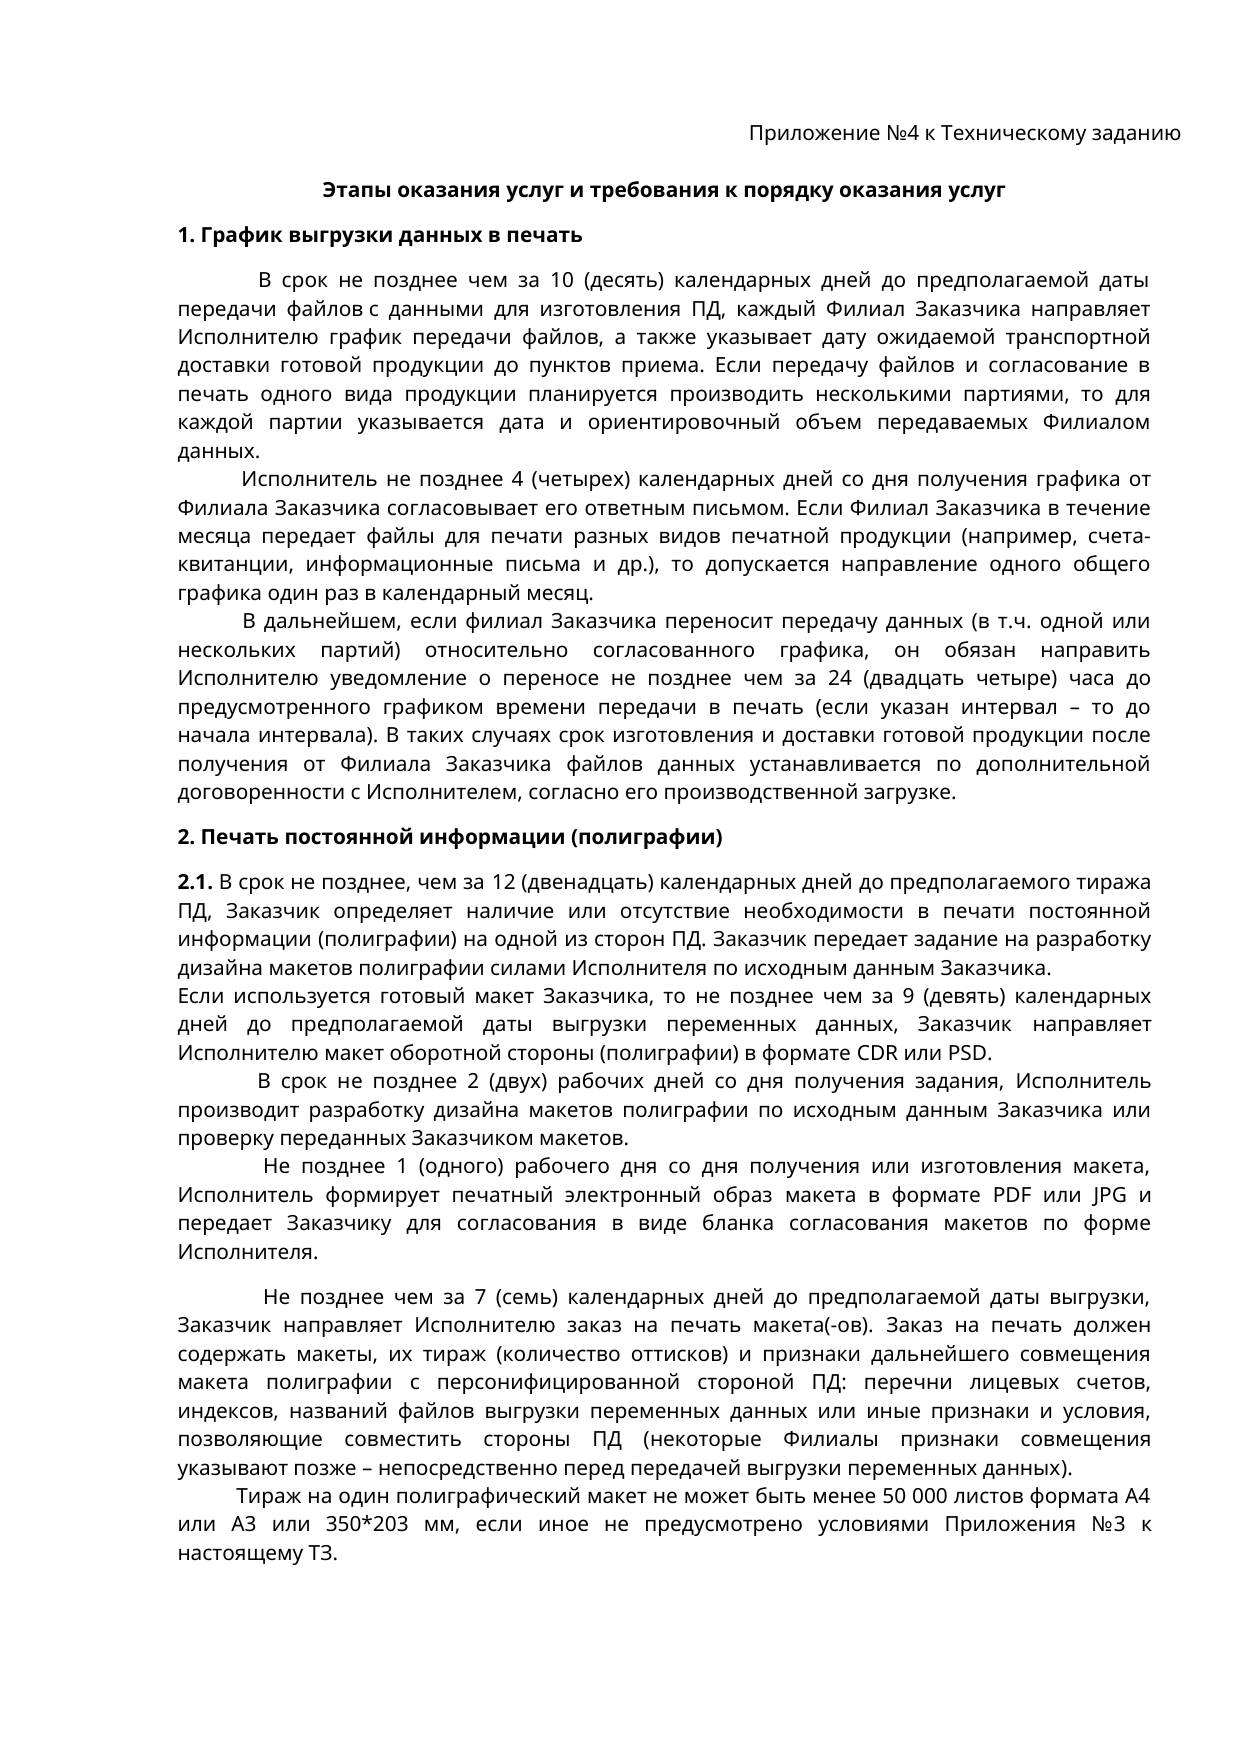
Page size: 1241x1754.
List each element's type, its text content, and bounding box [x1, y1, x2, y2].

text 1. График выгрузки данных в печать [177, 220, 1152, 248]
text Тираж на один полиграфический макет не может быть менее 50 000 листов формата А4 или А3 или 350*203 мм, если иное не предусмотрено условиями Приложения №3 к настоящему ТЗ. [177, 1481, 1152, 1566]
text Этапы оказания услуг и требования к порядку оказания услуг [177, 175, 1152, 203]
text Исполнитель не позднее 4 (четырех) календарных дней со дня получения графика от Филиала Заказчика согласовывает его ответным письмом. Если Филиал Заказчика в течение месяца передает файлы для печати разных видов печатной продукции (например, счета-квитанции, информационные письма и др.), то допускается направление одного общего графика один раз в календарный месяц. [177, 464, 1152, 606]
text Если используется готовый макет Заказчика, то не позднее чем за 9 (девять) календарных дней до предполагаемой даты выгрузки переменных данных, Заказчик направляет Исполнителю макет оборотной стороны (полиграфии) в формате CDR или PSD. [177, 981, 1152, 1066]
text В дальнейшем, если филиал Заказчика переносит передачу данных (в т.ч. одной или нескольких партий) относительно согласованного графика, он обязан направить Исполнителю уведомление о переносе не позднее чем за 24 (двадцать четыре) часа до предусмотренного графиком времени передачи в печать (если указан интервал – то до начала интервала). В таких случаях срок изготовления и доставки готовой продукции после получения от Филиала Заказчика файлов данных устанавливается по дополнительной договоренности с Исполнителем, согласно его производственной загрузке. [177, 606, 1152, 806]
text 2. Печать постоянной информации (полиграфии) [177, 822, 1152, 851]
text Приложение №4 к Техническому заданию [222, 118, 1181, 147]
text Не позднее чем за 7 (семь) календарных дней до предполагаемой даты выгрузки, Заказчик направляет Исполнителю заказ на печать макета(-ов). Заказ на печать должен содержать макеты, их тираж (количество оттисков) и признаки дальнейшего совмещения макета полиграфии с персонифицированной стороной ПД: перечни лицевых счетов, индексов, названий файлов выгрузки переменных данных или иные признаки и условия, позволяющие совместить стороны ПД (некоторые Филиалы признаки совмещения указывают позже – непосредственно перед передачей выгрузки переменных данных). [177, 1282, 1152, 1481]
text В срок не позднее чем за 10 (десять) календарных дней до предполагаемой даты передачи файлов с данными для изготовления ПД, каждый Филиал Заказчика направляет Исполнителю график передачи файлов, а также указывает дату ожидаемой транспортной доставки готовой продукции до пунктов приема. Если передачу файлов и согласование в печать одного вида продукции планируется производить несколькими партиями, то для каждой партии указывается дата и ориентировочный объем передаваемых Филиалом данных. [177, 265, 1152, 464]
text 2.1. В срок не позднее, чем за 12 (двенадцать) календарных дней до предполагаемого тиража ПД, Заказчик определяет наличие или отсутствие необходимости в печати постоянной информации (полиграфии) на одной из сторон ПД. Заказчик передает задание на разработку дизайна макетов полиграфии силами Исполнителя по исходным данным Заказчика. [177, 867, 1152, 981]
text В срок не позднее 2 (двух) рабочих дней со дня получения задания, Исполнитель производит разработку дизайна макетов полиграфии по исходным данным Заказчика или проверку переданных Заказчиком макетов. [177, 1066, 1152, 1152]
text Не позднее 1 (одного) рабочего дня со дня получения или изготовления макета, Исполнитель формирует печатный электронный образ макета в формате PDF или JPG и передает Заказчику для согласования в виде бланка согласования макетов по форме Исполнителя. [177, 1152, 1152, 1265]
